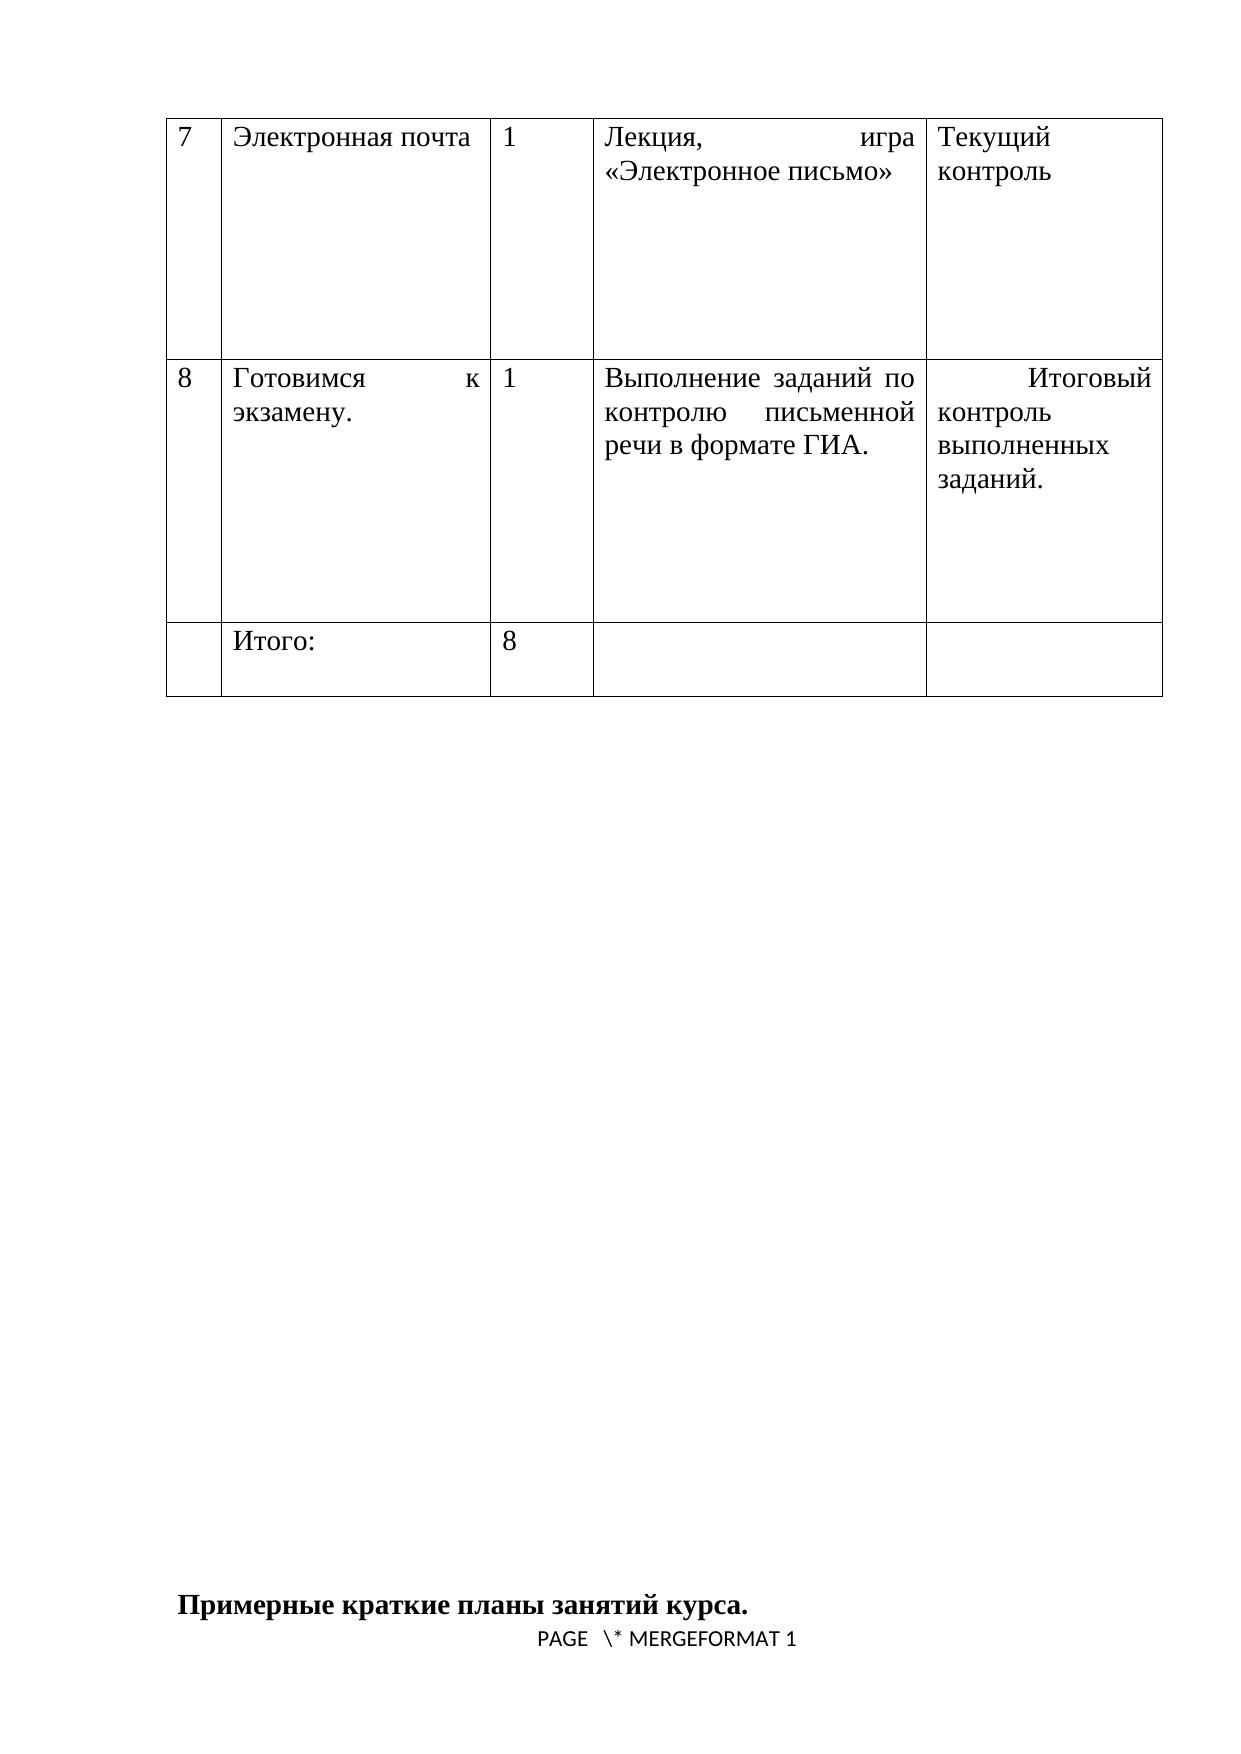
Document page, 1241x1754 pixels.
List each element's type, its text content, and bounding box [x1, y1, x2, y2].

table_cell 1 [491, 360, 593, 622]
table_cell Итоговый контроль выполненных заданий. [927, 360, 1162, 622]
table_cell 1 [491, 119, 593, 359]
table_cell 8 [167, 360, 221, 622]
table_cell Готовимся к экзамену. [222, 360, 490, 622]
table_cell Электронная почта [222, 119, 490, 359]
table_cell Выполнение заданий по контролю письменной речи в формате ГИА. [594, 360, 926, 622]
table_cell [167, 623, 221, 696]
table_cell Текущий контроль [927, 119, 1162, 359]
table_cell Лекция, игра «Электронное письмо» [594, 119, 926, 359]
table_cell 7 [167, 119, 221, 359]
table_cell [927, 623, 1162, 696]
table_cell [594, 623, 926, 696]
table_cell 8 [491, 623, 593, 696]
text Примерные краткие планы занятий курса. [177, 1587, 1152, 1621]
table_cell Итого: [222, 623, 490, 696]
